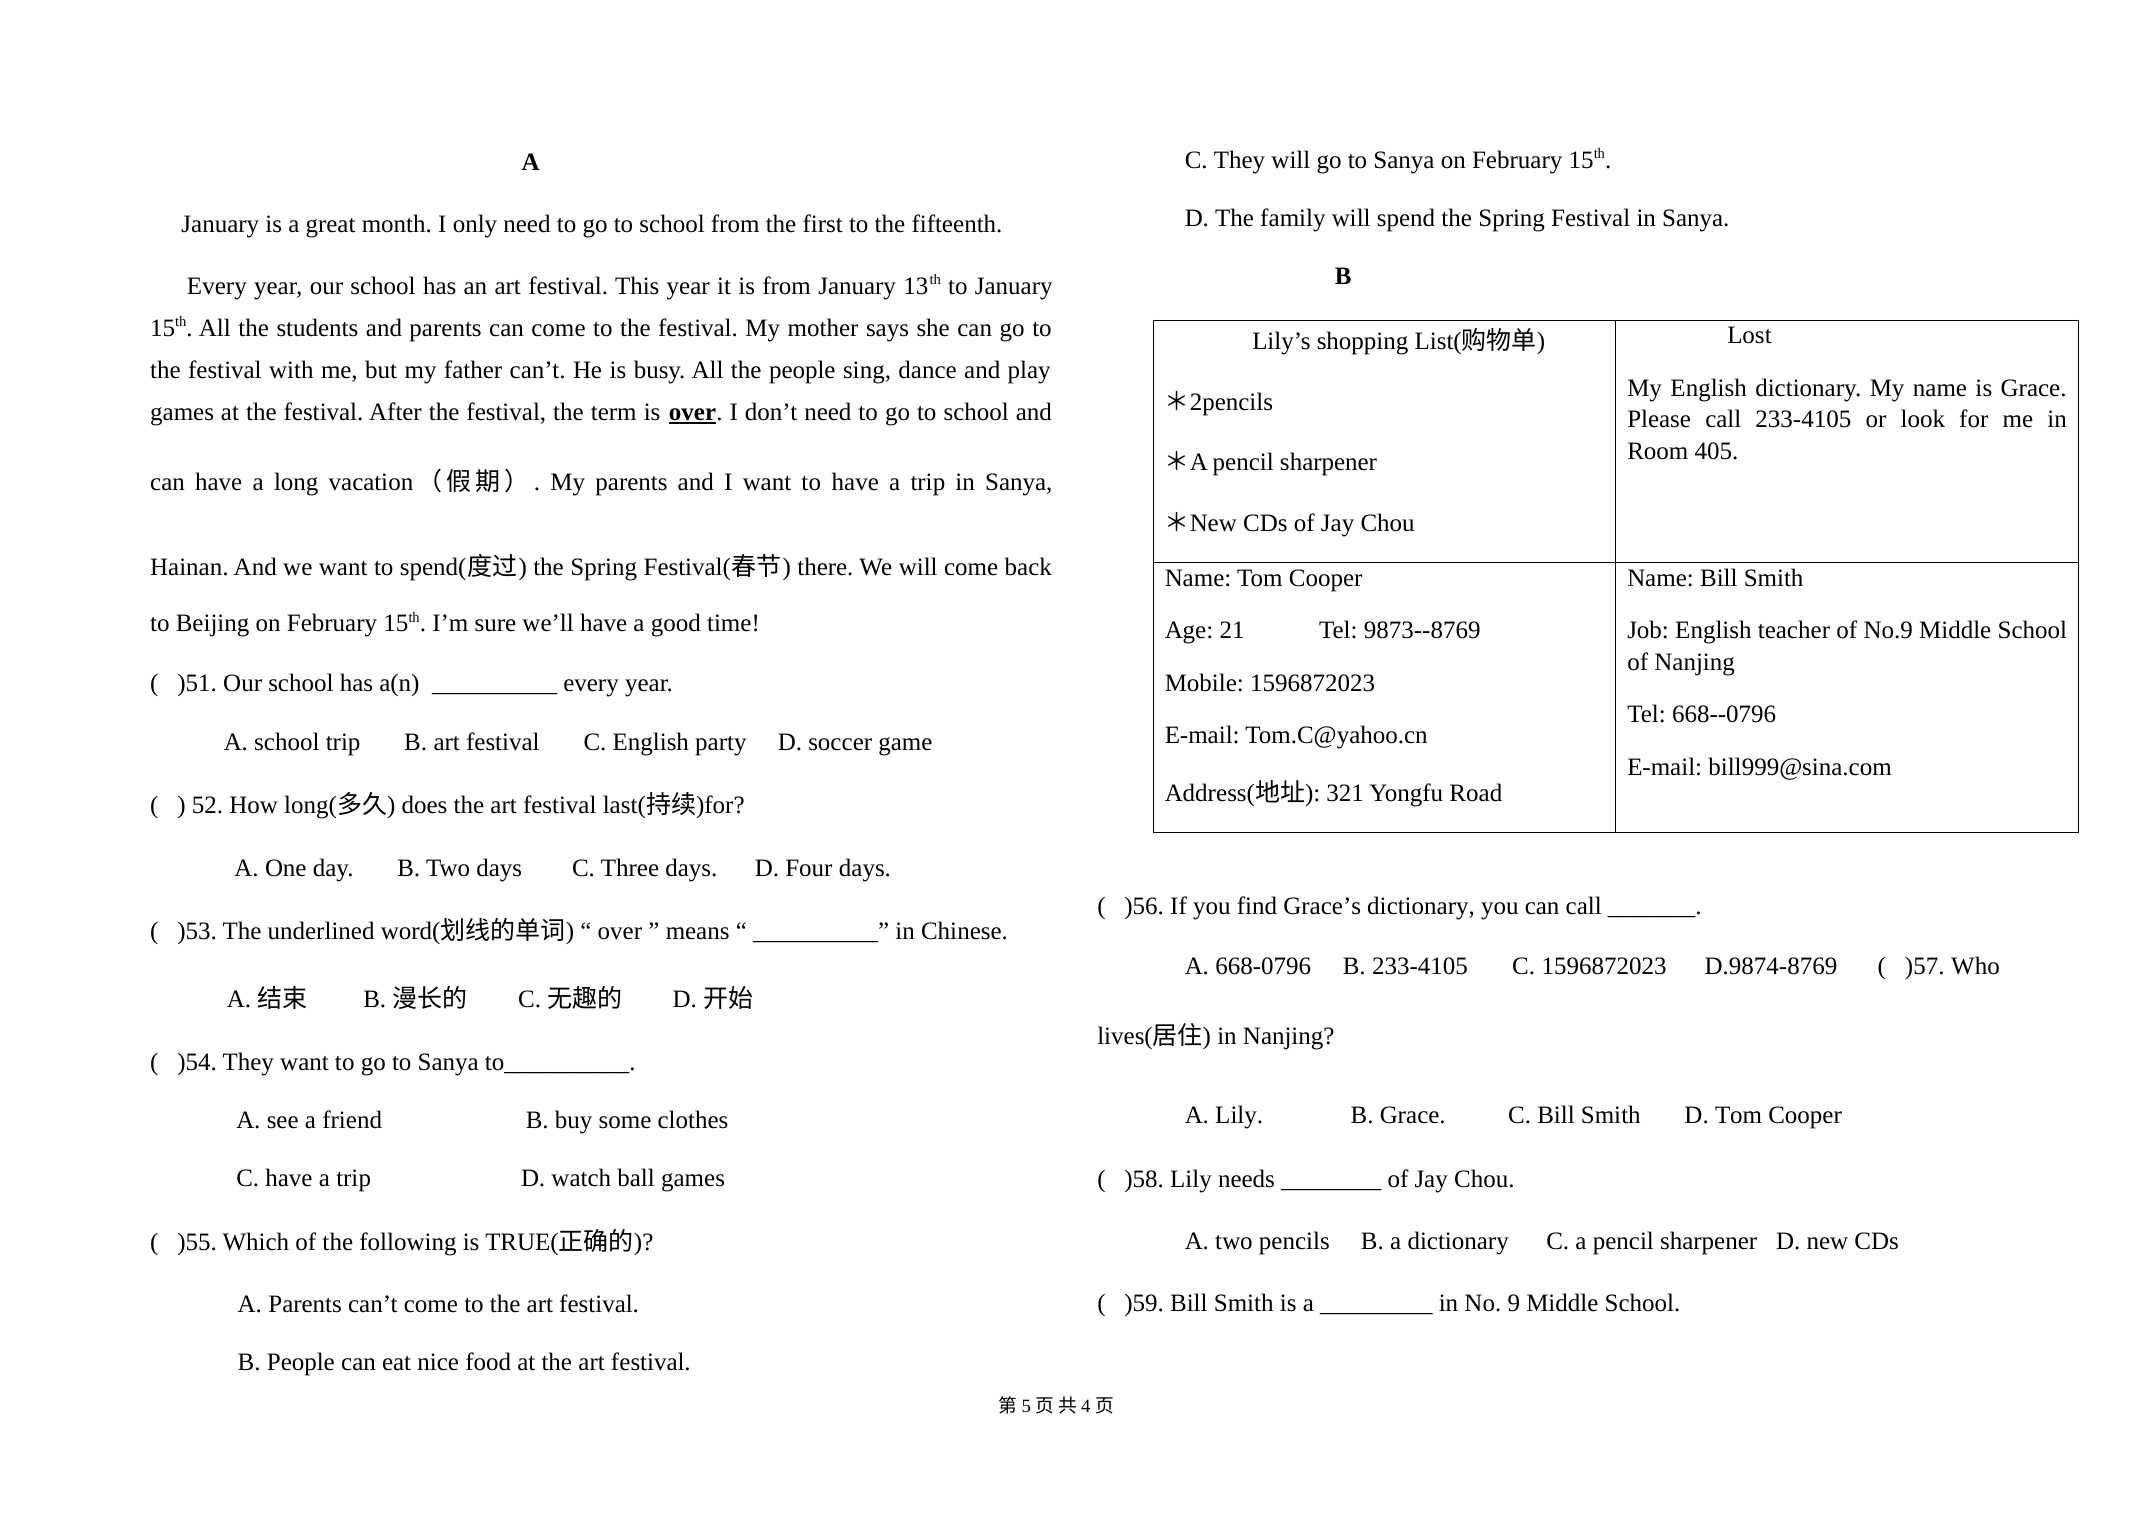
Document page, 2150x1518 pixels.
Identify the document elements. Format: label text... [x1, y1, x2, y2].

text A. 结束 B. 漫长的 C. 无趣的 D. 开始 [150, 979, 1053, 1015]
list The family will spend the Spring Festival in Sanya. [1097, 203, 1999, 232]
table_header Lily’s shopping List(购物单) ＊2pencils ＊A pencil sharpener ＊New CDs of Jay Chou [1154, 321, 1615, 562]
text Every year, our school has an art festival. This year it is from January 13th to January 15th. All the students and parents can come to the festival. My mother says she can go to the festival with me, but my father can’t. He is busy. All the people sing, dance and play games at the festival. After the festival, the term is over. I don’t need to go to school and can have a long vacation（假期）. My parents and I want to have a trip in Sanya, Hainan. And we want to spend(度过) the Spring Festival(春节) there. We will come back to Beijing on February 15th. I’m sure we’ll have a good time! [150, 269, 1053, 639]
list see a friend B. buy some clothes [236, 1105, 1053, 1133]
text ( )54. They want to go to Sanya to__________. [150, 1047, 1053, 1075]
text ( ) 52. How long(多久) does the art festival last(持续)for? [150, 785, 1053, 821]
table_cell Name: Bill Smith Job: English teacher of No.9 Middle School of Nanjing Tel: 668--0796 E-mail: bill999@sina.com [1616, 563, 2078, 832]
table_header Lost My English dictionary. My name is Grace. Please call 233-4105 or look for me in Room 405. [1616, 321, 2078, 562]
list Parents can’t come to the art festival. [150, 1289, 1053, 1318]
list One day. B. Two days C. Three days. D. Four days. [212, 853, 1053, 881]
text A. 668-0796 B. 233-4105 C. 1596872023 D.9874-8769 ( )57. Who lives(居住) in Nanjing? [1097, 949, 1999, 1066]
table_cell Name: Tom Cooper Age: 21 Tel: 9873--8769 Mobile: 1596872023 mail: Tom.C@yahoo.cn Address(地址): 321 Yongfu Road [1154, 563, 1615, 832]
text A. Lily. B. Grace. C. Bill Smith D. Tom Cooper [1097, 1098, 1999, 1131]
list They will go to Sanya on February 15th. [1097, 145, 1999, 174]
text ( )56. If you find Grace’s dictionary, you can call _______. [1097, 891, 1999, 920]
text ( )51. Our school has a(n) __________ every year. [150, 668, 1053, 697]
text A [150, 145, 1053, 178]
text A. two pencils B. a dictionary C. a pencil sharpener D. new CDs [1097, 1224, 1999, 1257]
text A. school trip B. art festival C. English party D. soccer game [213, 727, 1053, 755]
text January is a great month. I only need to go to school from the first to the fifteenth. [150, 207, 1053, 239]
text C. have a trip D. watch ball games [236, 1163, 1053, 1192]
list People can eat nice food at the art festival. [150, 1347, 1053, 1376]
text ( )58. Lily needs ________ of Jay Chou. [1097, 1162, 1999, 1195]
text ( )59. Bill Smith is a _________ in No. 9 Middle School. [1097, 1286, 1999, 1318]
text ( )53. The underlined word(划线的单词) “ over ” means “ __________” in Chinese. [150, 911, 1053, 947]
text B [1184, 261, 1999, 290]
text ( )55. Which of the following is TRUE(正确的)? [150, 1221, 1053, 1257]
